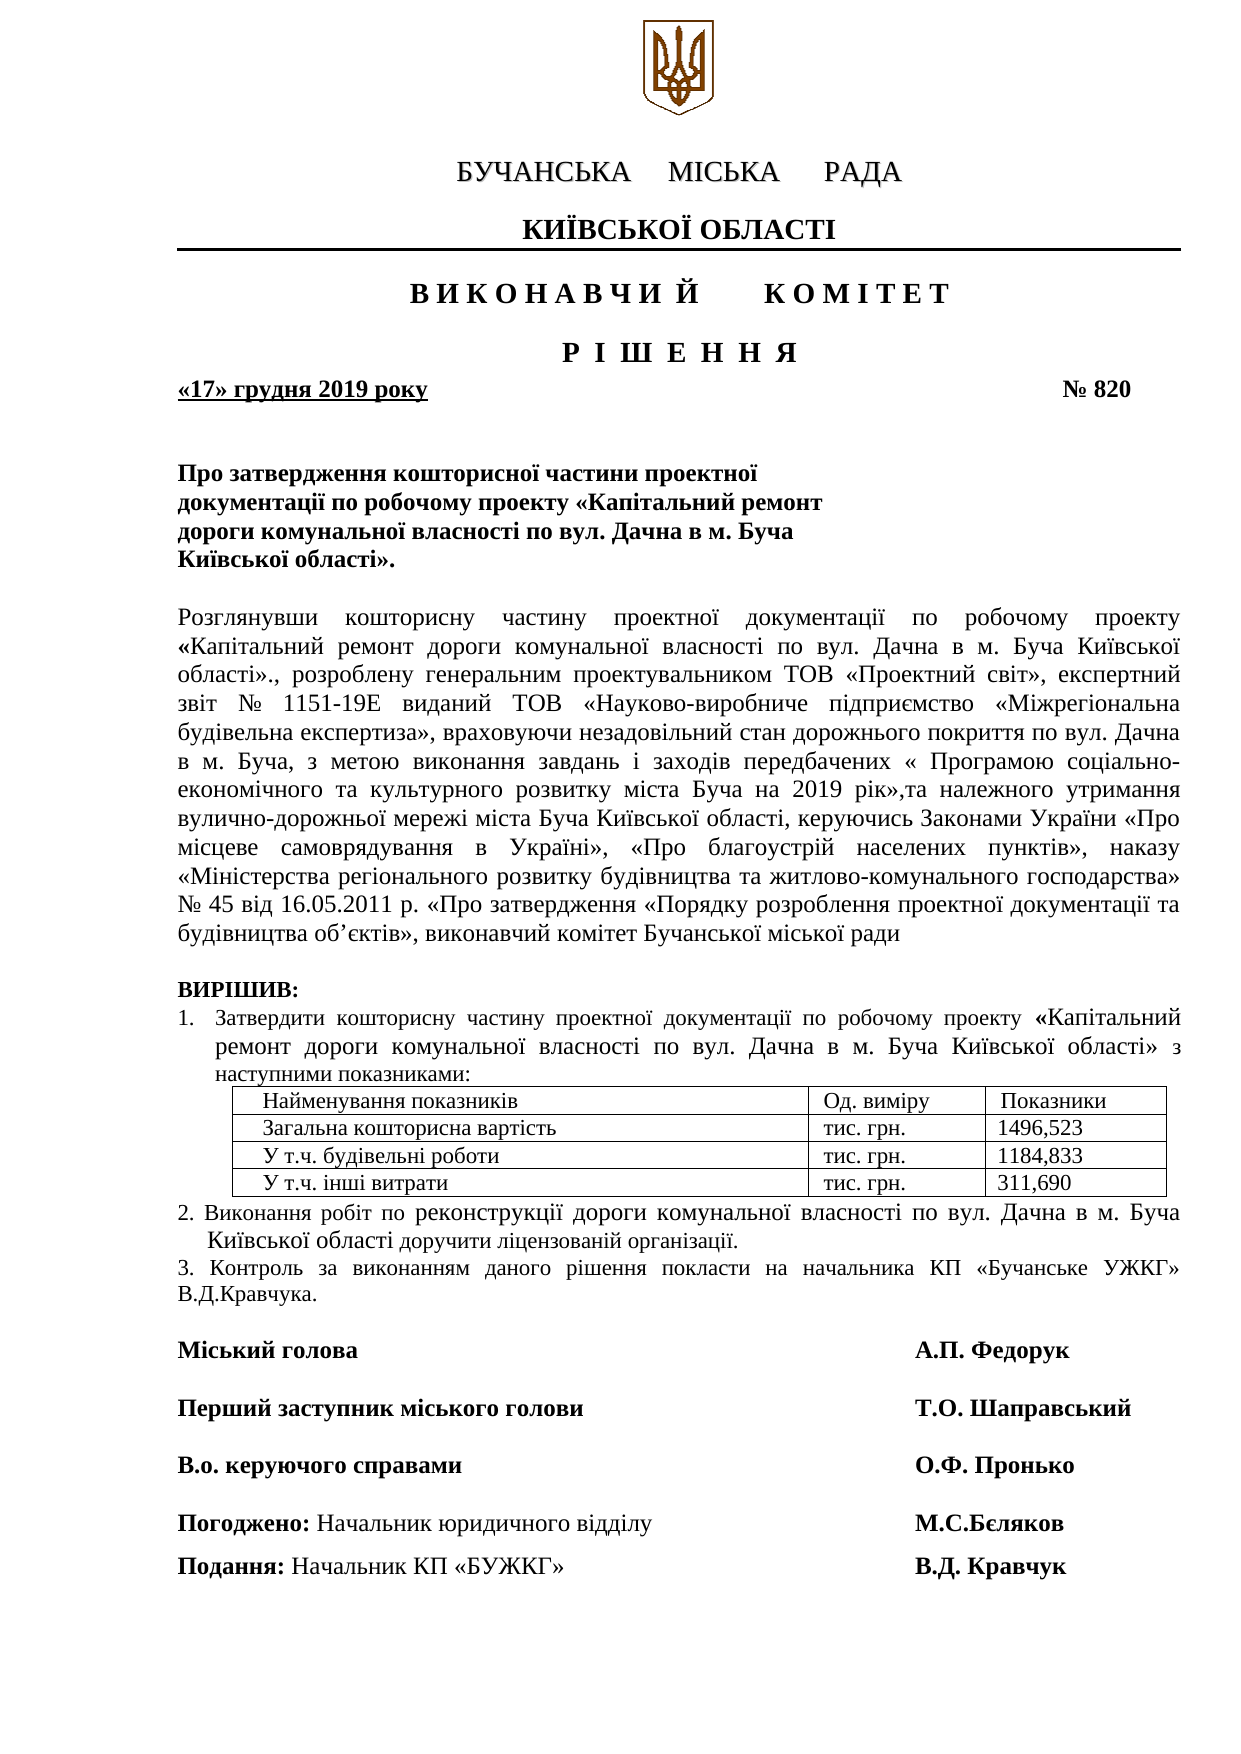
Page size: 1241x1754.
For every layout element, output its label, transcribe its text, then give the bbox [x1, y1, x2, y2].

table_cell У т.ч. інші витрати [233, 1169, 808, 1196]
table_cell 311,690 [986, 1169, 1166, 1196]
table_cell Загальна кошторисна вартість [233, 1115, 808, 1141]
text Перший заступник міського голови Т.О. Шаправський [177, 1393, 1181, 1422]
text В.о. керуючого справами О.Ф. Пронько [177, 1451, 1181, 1479]
text Про затвердження кошторисної частини проектної документації по робочому проекту «Капітальний ремонт дороги комунальної власності по вул. Дачна в м. Буча Київської області». [177, 458, 886, 573]
text Погоджено: Начальник юридичного відділу М.С.Бєляков [177, 1508, 1181, 1537]
subtitle Р І Ш Е Н Н Я [177, 335, 1181, 368]
table_header Од. виміру [809, 1087, 985, 1113]
table_cell тис. грн. [809, 1142, 985, 1168]
table_cell У т.ч. будівельні роботи [233, 1142, 808, 1168]
table_cell 1184,833 [986, 1142, 1166, 1168]
list Затвердити кошторисну частину проектної документації по робочому проекту «Капітальний ремонт дороги комунальної власності по вул. Дачна в м. Буча Київської області» з наступними показниками: [177, 1002, 1181, 1086]
subtitle КИЇВСЬКОЇ ОБЛАСТІ [177, 212, 1181, 248]
table_cell тис. грн. [809, 1115, 985, 1141]
text БУЧАНСЬКА МІСЬКА РАДА [177, 154, 1181, 187]
text Міський голова А.П. Федорук [177, 1336, 1181, 1364]
table_cell 1496,523 [986, 1115, 1166, 1141]
text 2. Виконання робіт по реконструкції дороги комунальної власності по вул. Дачна в м. Буча Київської області доручити ліцензованій організації. [177, 1197, 1181, 1254]
text «17» грудня 2019 року № 820 [177, 374, 1181, 403]
text ВИРІШИВ: [177, 976, 1181, 1002]
table_header Найменування показників [233, 1087, 808, 1113]
text Розглянувши кошторисну частину проектної документації по робочому проекту «Капітальний ремонт дороги комунальної власності по вул. Дачна в м. Буча Київської області»., розроблену генеральним проектувальником ТОВ «Проектний світ», експертний звіт № 1151-19Е виданий ТОВ «Науково-виробниче підприємство «Міжрегіональна будівельна експертиза», враховуючи незадовільний стан дорожнього покриття по вул. Дачна в м. Буча, з метою виконання завдань і заходів передбачених « Програмою соціально-економічного та культурного розвитку міста Буча на 2019 рік»,та належного утримання вулично-дорожньої мережі міста Буча Київської області, керуючись Законами України «Про місцеве самоврядування в Україні», «Про благоустрій населених пунктів», наказу «Міністерства регіонального розвитку будівництва та житлово-комунального господарства» № 45 від 16.05.2011 р. «Про затвердження «Порядку розроблення проектної документації та будівництва об’єктів», виконавчий комітет Бучанської міської ради [177, 602, 1181, 947]
table_header Показники [986, 1087, 1166, 1113]
subtitle В И К О Н А В Ч И Й К О М І Т Е Т [177, 276, 1181, 310]
text Подання: Начальник КП «БУЖКГ» В.Д. Кравчук [177, 1551, 1181, 1580]
picture [636, 14, 721, 121]
text 3. Контроль за виконанням даного рішення покласти на начальника КП «Бучанське УЖКГ» В.Д.Кравчука. [177, 1254, 1181, 1307]
table_cell тис. грн. [809, 1169, 985, 1196]
